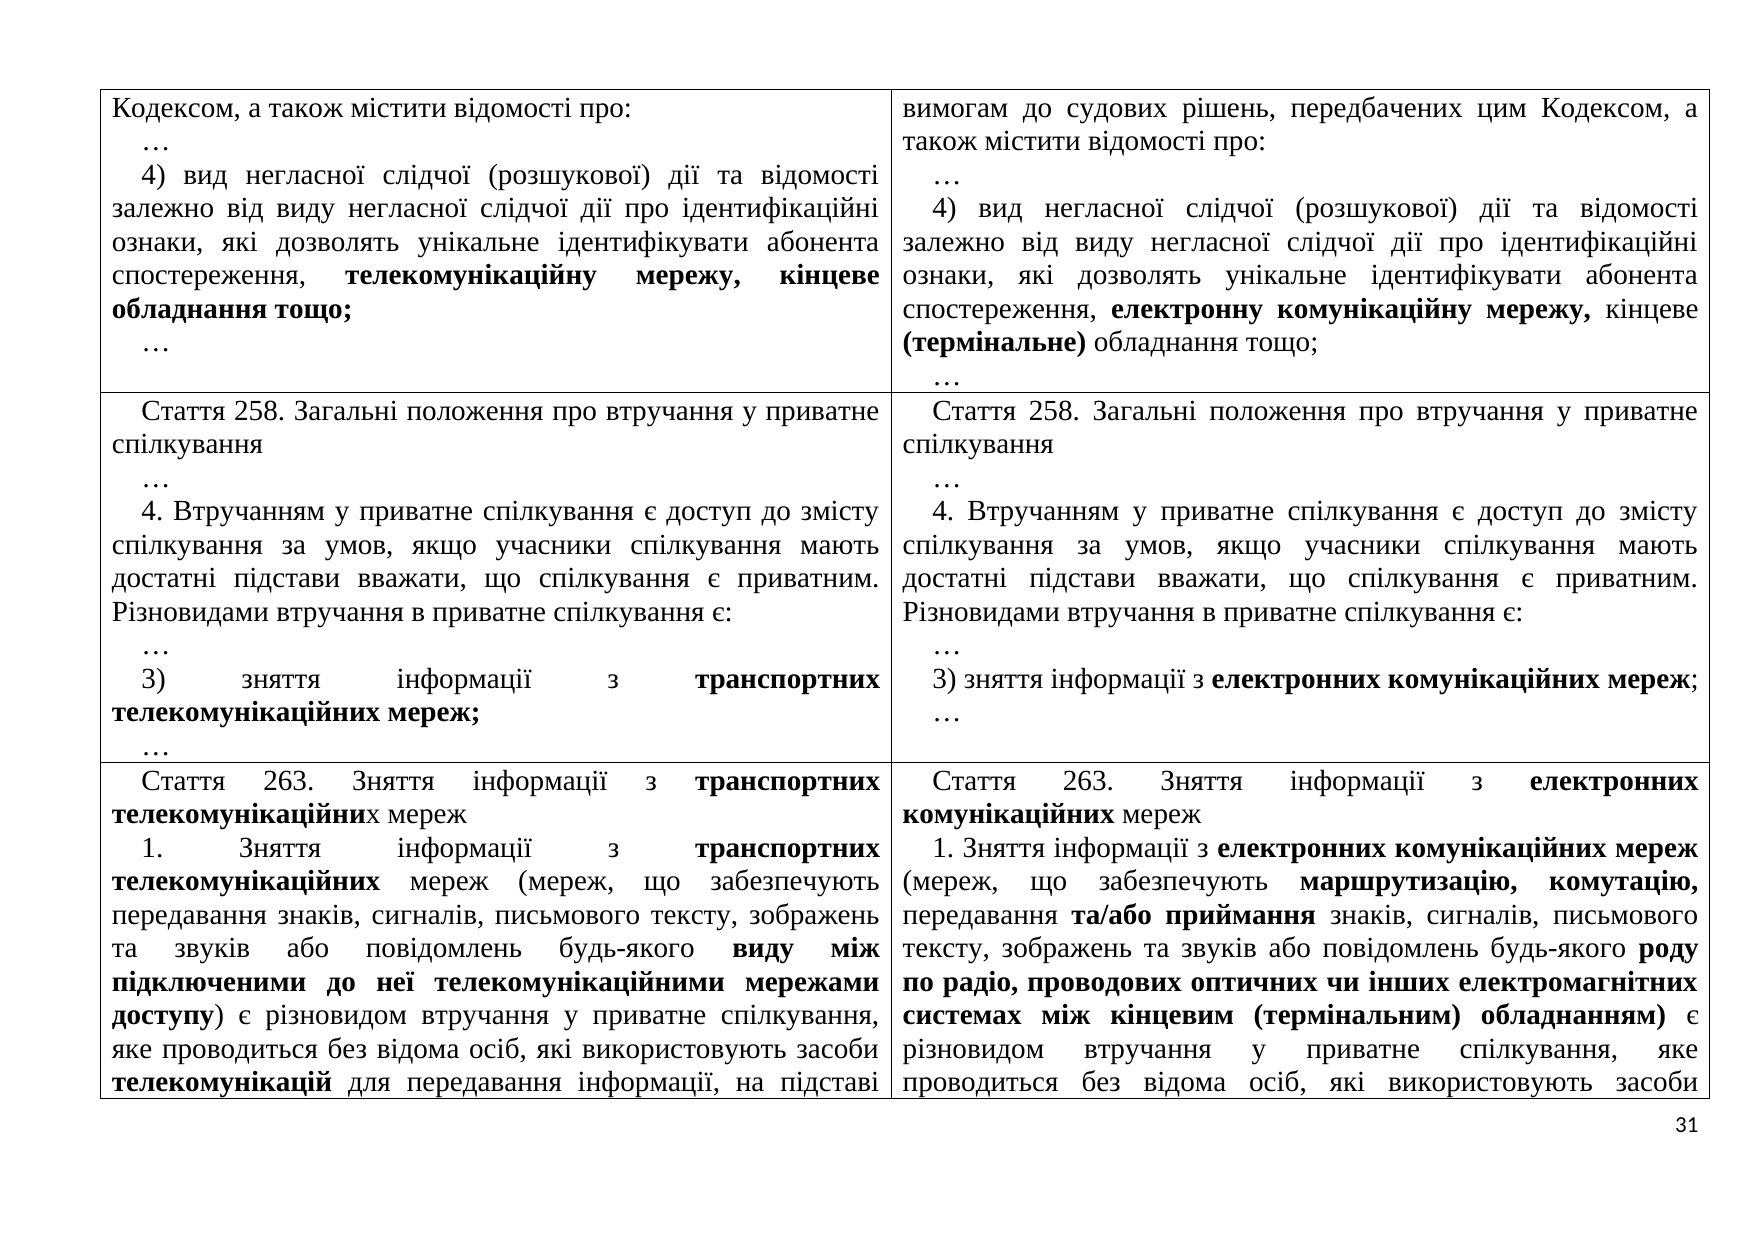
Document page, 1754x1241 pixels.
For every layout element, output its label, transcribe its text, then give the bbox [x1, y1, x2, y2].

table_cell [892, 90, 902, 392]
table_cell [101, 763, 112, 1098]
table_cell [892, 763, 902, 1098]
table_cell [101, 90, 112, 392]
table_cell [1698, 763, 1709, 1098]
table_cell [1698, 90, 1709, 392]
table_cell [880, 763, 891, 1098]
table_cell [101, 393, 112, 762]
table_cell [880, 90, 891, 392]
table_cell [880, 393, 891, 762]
table_cell Стаття 258. Загальні положення про втручання у приватне спілкування … 4. Втручанням у приватне спілкування є доступ до змісту спілкування за умов, якщо учасники спілкування мають достатні підстави вважати, що спілкування є приватним. Різновидами втручання в приватне спілкування є: … 3) зняття інформації з електронних комунікаційних мереж; … [892, 393, 1709, 762]
